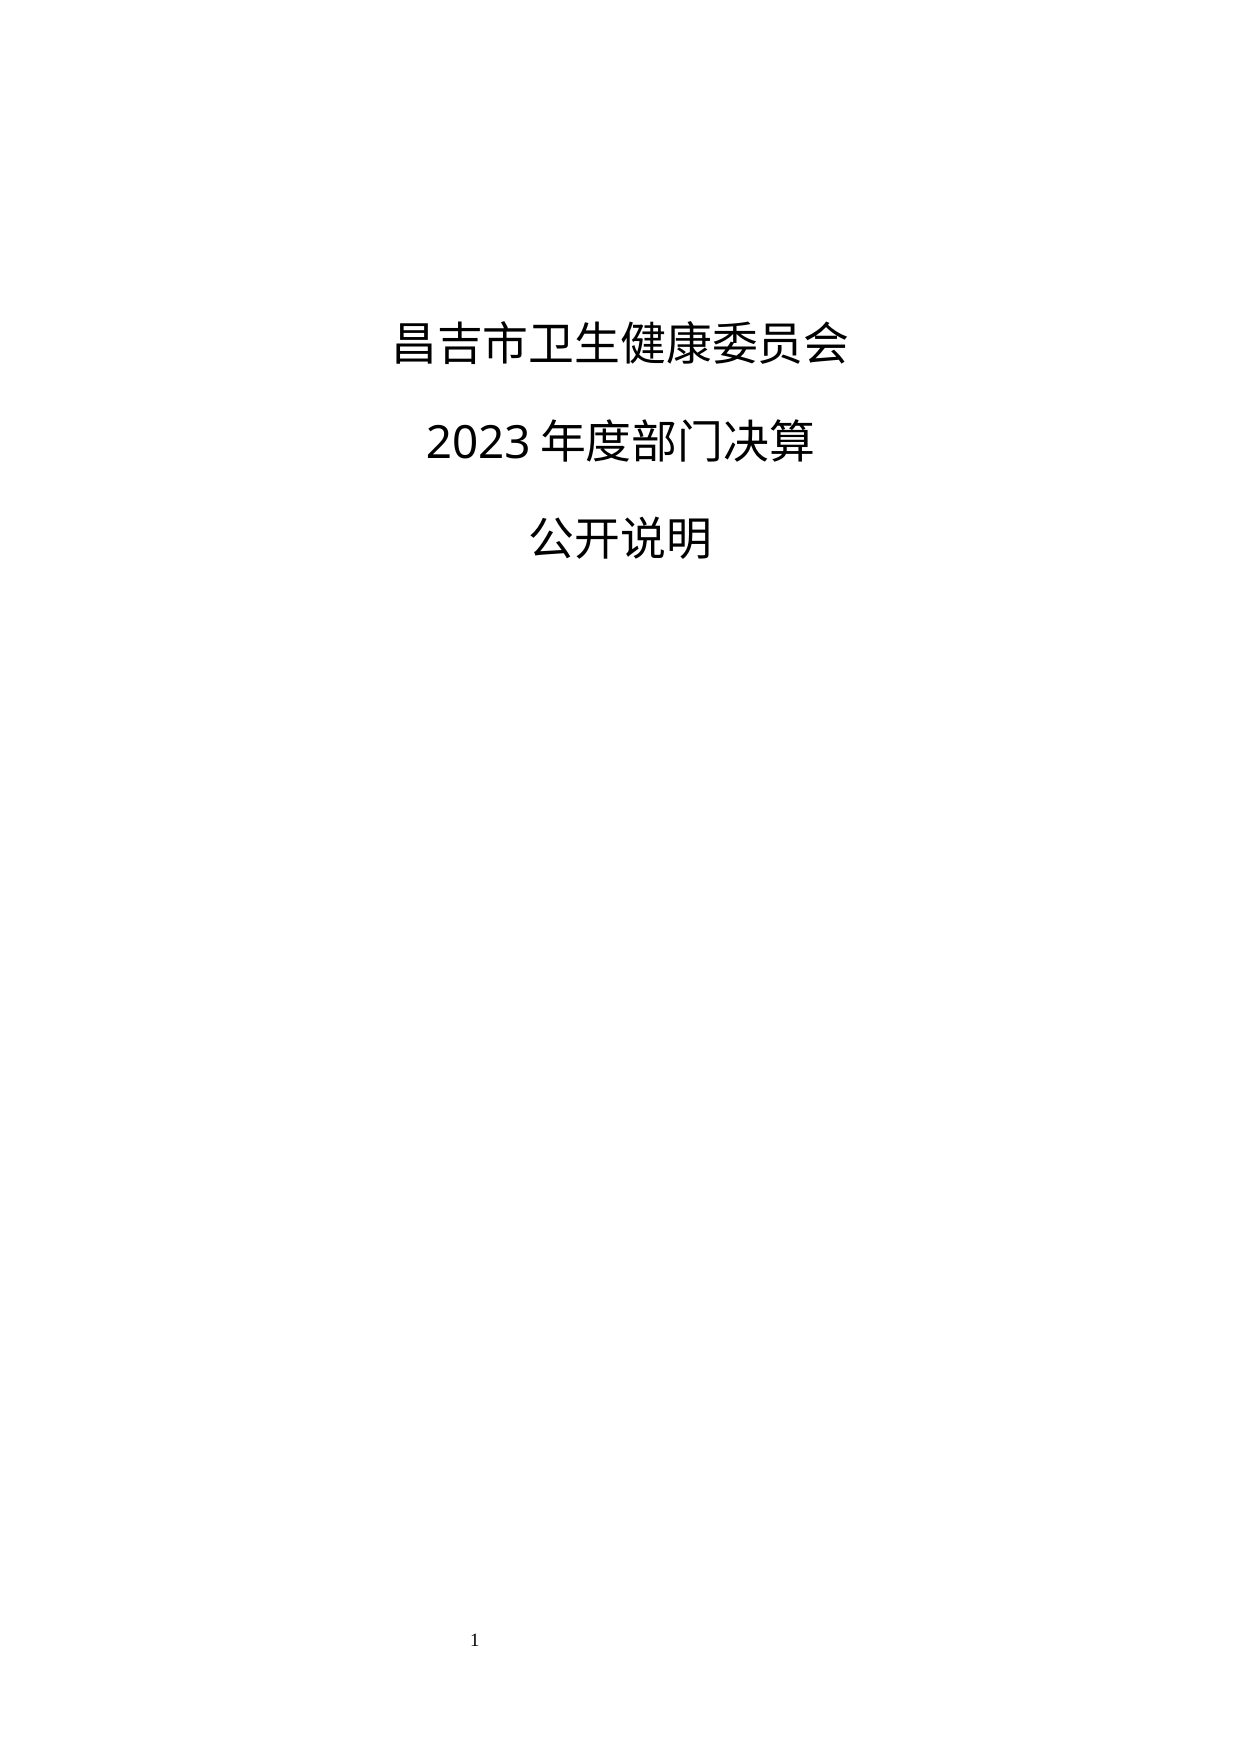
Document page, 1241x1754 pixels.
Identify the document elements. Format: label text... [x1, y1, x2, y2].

text 昌吉市卫生健康委员会 [187, 292, 1053, 389]
text 公开说明 [187, 487, 1053, 584]
text 2023年度部门决算 [187, 389, 1053, 487]
